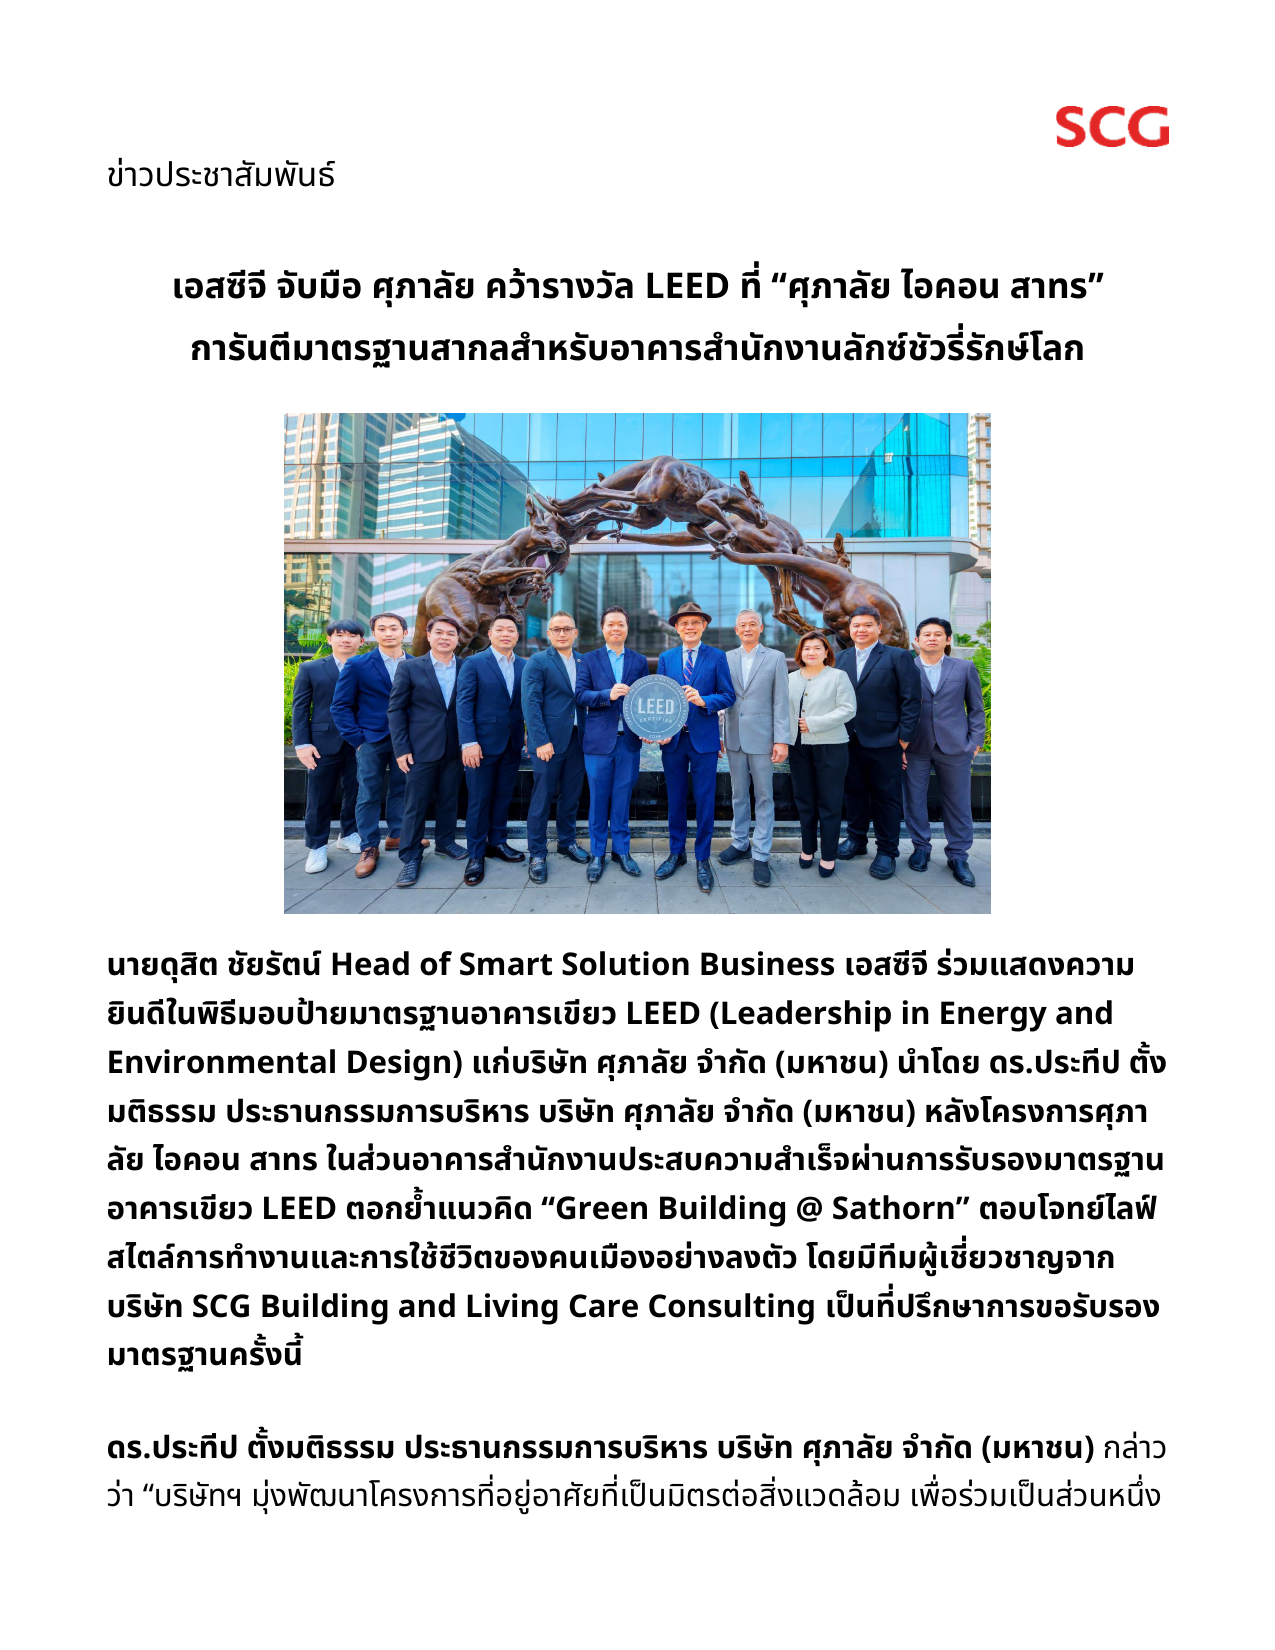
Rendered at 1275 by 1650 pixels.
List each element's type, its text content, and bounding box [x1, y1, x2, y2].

picture [284, 413, 991, 914]
text นายดุสิต ชัยรัตน์ Head of Smart Solution Business เอสซีจี ร่วมแสดงความยินดีในพิธีมอบป้ายมาตรฐานอาคารเขียว LEED (Leadership in Energy and Environmental Design) แก่บริษัท ศุภาลัย จำกัด (มหาชน) นำโดย ดร.ประทีป ตั้งมติธรรม ประธานกรรมการบริหาร บริษัท ศุภาลัย จำกัด (มหาชน) หลังโครงการศุภาลัย ไอคอน สาทร ในส่วนอาคารสำนักงานประสบความสำเร็จผ่านการรับรองมาตรฐานอาคารเขียว LEED ตอกย้ำแนวคิด “Green Building @ Sathorn” ตอบโจทย์ไลฟ์สไตล์การทำงานและการใช้ชีวิตของคนเมืองอย่างลงตัว โดยมีทีมผู้เชี่ยวชาญจากบริษัท SCG Building and Living Care Consulting เป็นที่ปรึกษาการขอรับรองมาตรฐานครั้งนี้ [106, 942, 1169, 1380]
text ข่าวประชาสัมพันธ์ [106, 151, 1169, 201]
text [106, 1425, 1169, 1521]
picture [875, 459, 881, 474]
text การันตีมาตรฐานสากลสำหรับอาคารสำนักงานลักซ์ชัวรี่รักษ์โลก [106, 323, 1169, 376]
text เอสซีจี จับมือ ศุภาลัย คว้ารางวัล LEED ที่ “ศุภาลัย ไอคอน สาทร” [106, 261, 1169, 315]
picture [1056, 106, 1169, 147]
